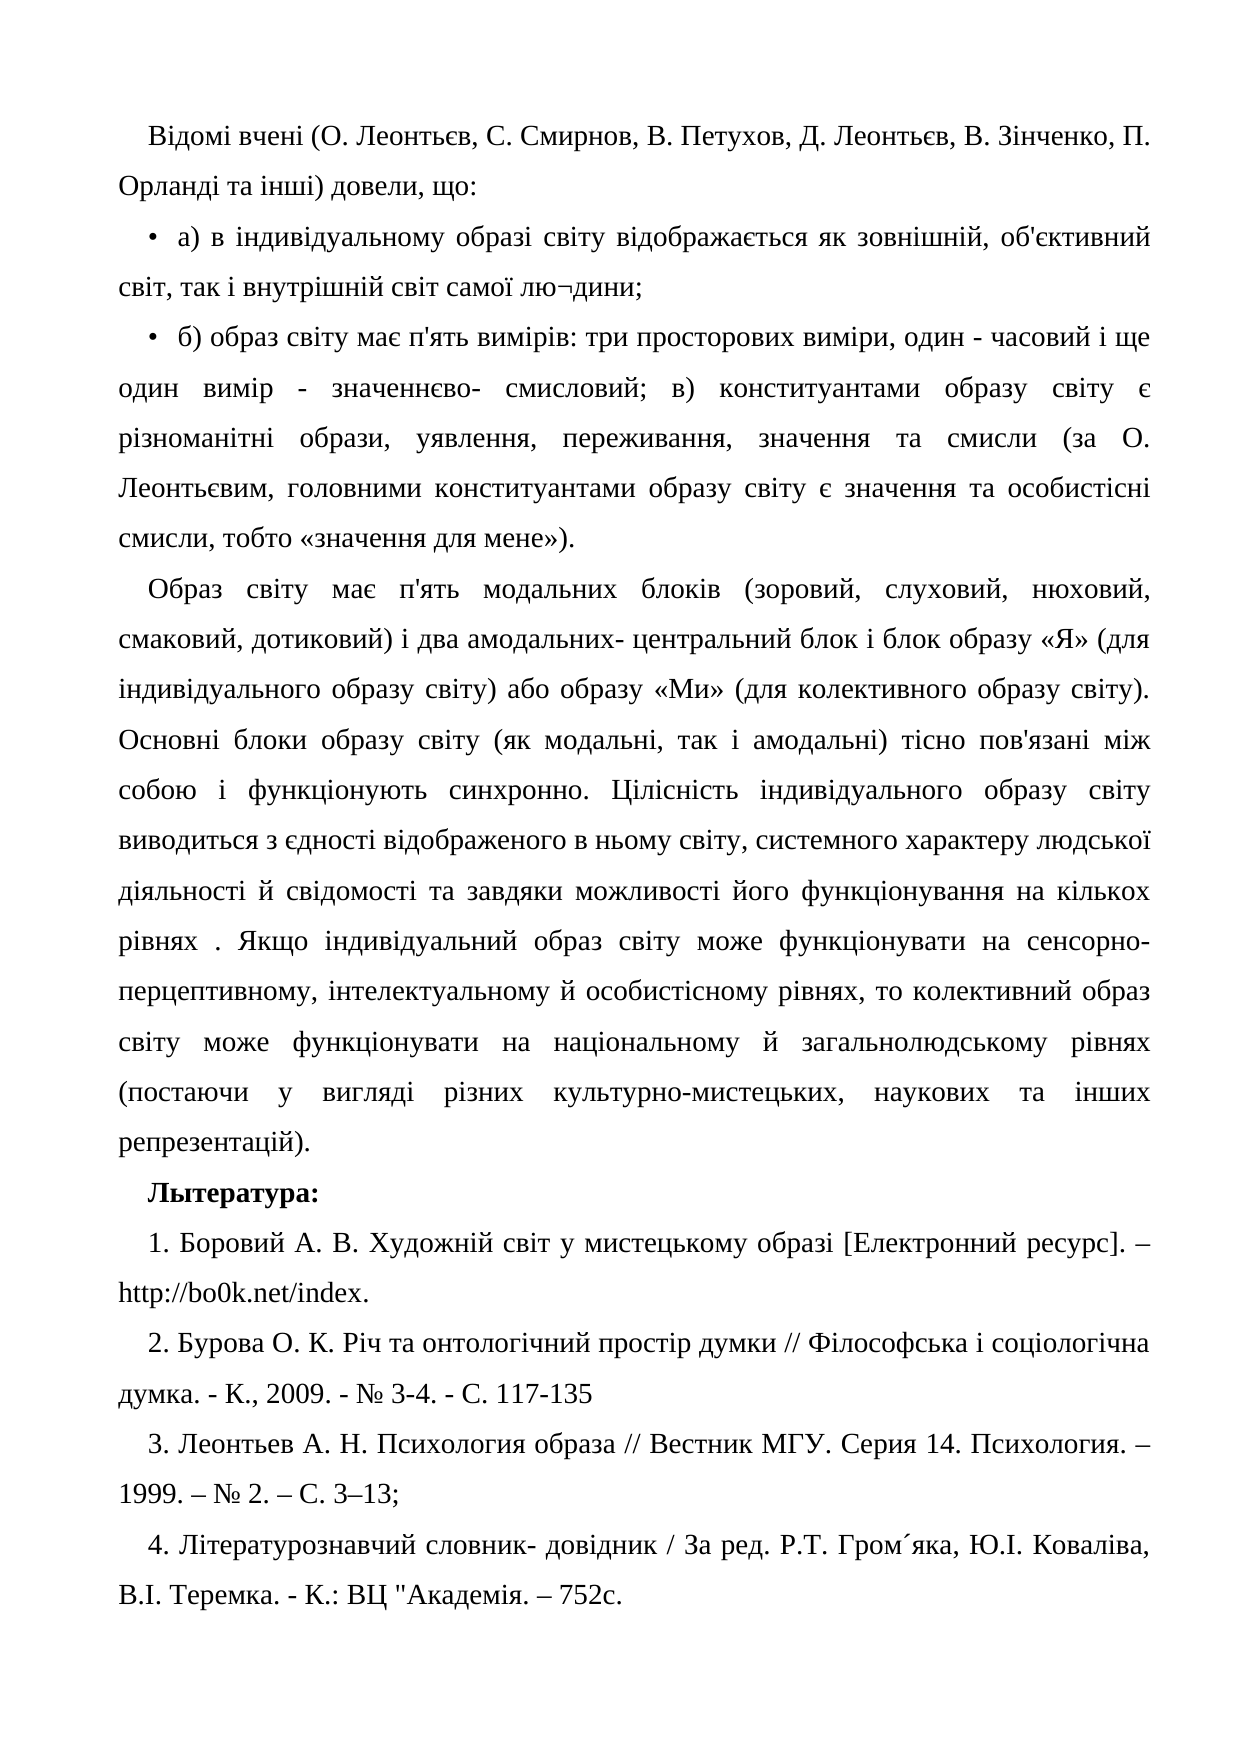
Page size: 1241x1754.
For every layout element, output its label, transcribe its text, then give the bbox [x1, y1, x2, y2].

text 3. Леонтьев А. Н. Психология образа // Вестник МГУ. Серия 14. Психология. – 1999. – № 2. – С. 3–13; [118, 1426, 1152, 1510]
text 1. Боровий А. В. Художній світ у мистецькому образі [Електронний ресурс]. – http://bo0k.net/index. [118, 1225, 1152, 1309]
text 4. Літературознавчий словник- довідник / За ред. Р.Т. Гром´яка, Ю.І. Коваліва, В.І. Теремка. - К.: ВЦ "Академія. – 752с. [118, 1527, 1152, 1611]
text Лытература: [118, 1175, 1152, 1208]
text • а) в індивідуальному образі світу відображається як зовнішній, об'єктивний світ, так і внутрішній світ самої лю¬дини; [118, 219, 1152, 303]
text Відомі вчені (О. Леонтьєв, С. Смирнов, В. Петухов, Д. Леонтьєв, В. Зінченко, П. Орланді та інші) довели, що: [118, 118, 1152, 202]
text Образ світу має п'ять модальних блоків (зоровий, слуховий, нюховий, смаковий, дотиковий) і два амодальних- центральний блок і блок образу «Я» (для індивідуального образу світу) або образу «Ми» (для колективного образу світу). Основні блоки образу світу (як модальні, так і амодальні) тісно пов'язані між собою і функціонують синхронно. Цілісність індивідуального образу світу виводиться з єдності відображеного в ньому світу, системного характеру людської діяльності й свідомості та завдяки можливості його функціонування на кількох рівнях . Якщо індивідуальний образ світу може функціонувати на сенсорно-перцептивному, інтелектуальному й особистісному рівнях, то колективний образ світу може функціонувати на національному й загальнолюдському рівнях (постаючи у вигляді різних культурно-мистецьких, наукових та інших репрезентацій). [118, 571, 1152, 1158]
text • б) образ світу має п'ять вимірів: три просторових виміри, один - часовий і ще один вимір - значеннєво- смисловий; в) конституантами образу світу є різноманітні образи, уявлення, переживання, значення та смисли (за О. Леонтьєвим, головними конституантами образу світу є значення та особистісні смисли, тобто «значення для мене»). [118, 319, 1152, 554]
text 2. Бурова О. К. Річ та онтологічний простір думки // Філософська i соціологічна думка. - К., 2009. - № 3-4. - С. 117-135 [118, 1326, 1152, 1409]
